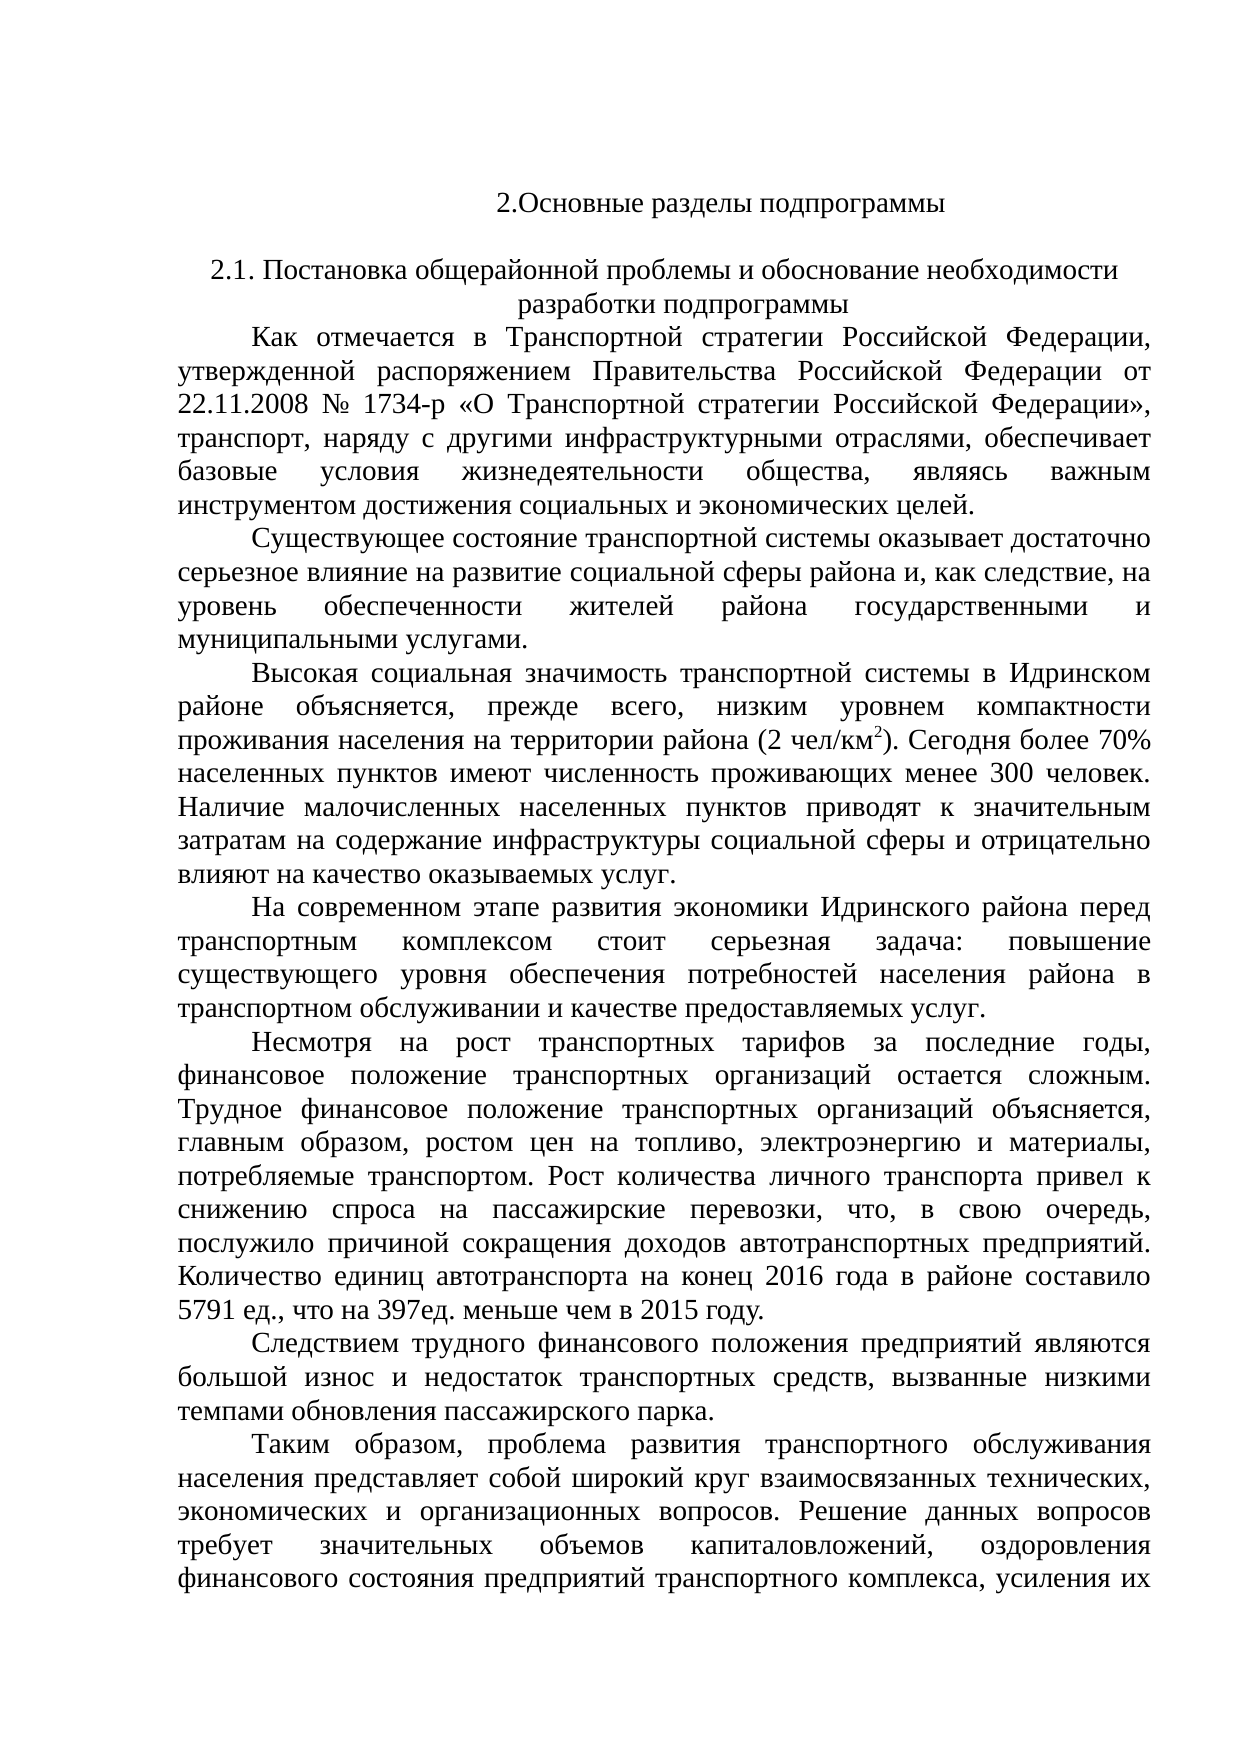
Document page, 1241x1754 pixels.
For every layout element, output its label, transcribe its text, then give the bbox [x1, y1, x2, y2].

text На современном этапе развития экономики Идринского района перед транспортным комплексом стоит серьезная задача: повышение существующего уровня обеспечения потребностей населения района в транспортном обслуживании и качестве предоставляемых услуг. [177, 889, 1152, 1024]
text Высокая социальная значимость транспортной системы в Идринском районе объясняется, прежде всего, низким уровнем компактности проживания населения на территории района (2 чел/км2). Сегодня более 70% населенных пунктов имеют численность проживающих менее 300 человек. Наличие малочисленных населенных пунктов приводят к значительным затратам на содержание инфраструктуры социальной сферы и отрицательно влияют на качество оказываемых услуг. [177, 655, 1152, 889]
text Несмотря на рост транспортных тарифов за последние годы, финансовое положение транспортных организаций остается сложным. Трудное финансовое положение транспортных организаций объясняется, главным образом, ростом цен на топливо, электроэнергию и материалы, потребляемые транспортом. Рост количества личного транспорта привел к снижению спроса на пассажирские перевозки, что, в свою очередь, послужило причиной сокращения доходов автотранспортных предприятий. Количество единиц автотранспорта на конец 2016 года в районе составило 5791 ед., что на 397ед. меньше чем в 2015 году. [177, 1024, 1152, 1326]
text 2.Основные разделы подпрограммы [290, 185, 1152, 219]
list . Постановка общерайонной проблемы и обоснование необходимости разработки подпрограммы [177, 252, 1152, 319]
text Существующее состояние транспортной системы оказывает достаточно серьезное влияние на развитие социальной сферы района и, как следствие, на уровень обеспеченности жителей района государственными и муниципальными услугами. [177, 521, 1152, 655]
text Следствием трудного финансового положения предприятий являются большой износ и недостаток транспортных средств, вызванные низкими темпами обновления пассажирского парка. [177, 1326, 1152, 1426]
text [177, 1426, 1152, 1594]
text Как отмечается в Транспортной стратегии Российской Федерации, утвержденной распоряжением Правительства Российской Федерации от 22.11.2008 № 1734-р «О Транспортной стратегии Российской Федерации», транспорт, наряду с другими инфраструктурными отраслями, обеспечивает базовые условия жизнедеятельности общества, являясь важным инструментом достижения социальных и экономических целей. [177, 319, 1152, 521]
